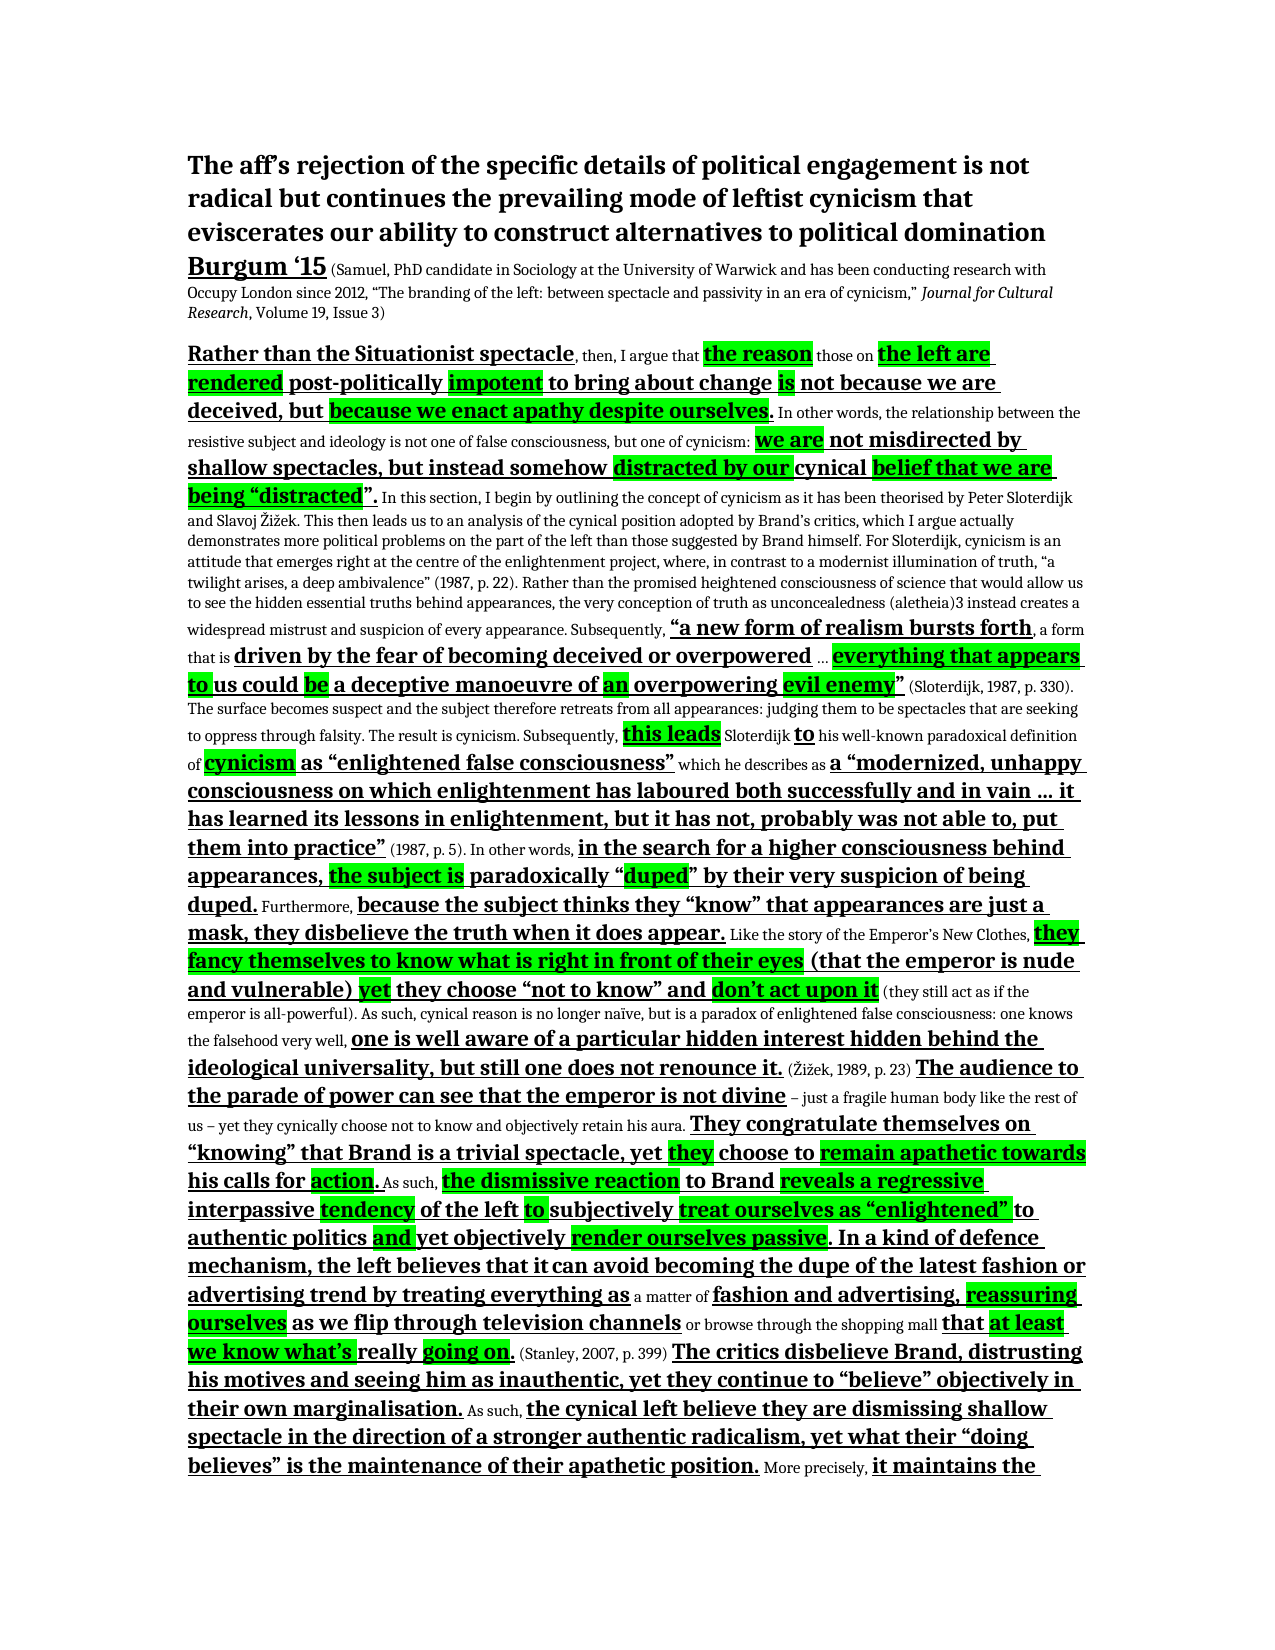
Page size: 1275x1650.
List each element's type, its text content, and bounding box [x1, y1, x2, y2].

subtitle The aff’s rejection of the specific details of political engagement is not radical but continues the prevailing mode of leftist cynicism that eviscerates our ability to construct alternatives to political domination [187, 150, 1087, 248]
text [187, 341, 1087, 1479]
text Burgum ‘15 (Samuel, PhD candidate in Sociology at the University of Warwick and has been conducting research with Occupy London since 2012, “The branding of the left: between spectacle and passivity in an era of cynicism,” Journal for Cultural Research, Volume 19, Issue 3) [187, 251, 1087, 323]
